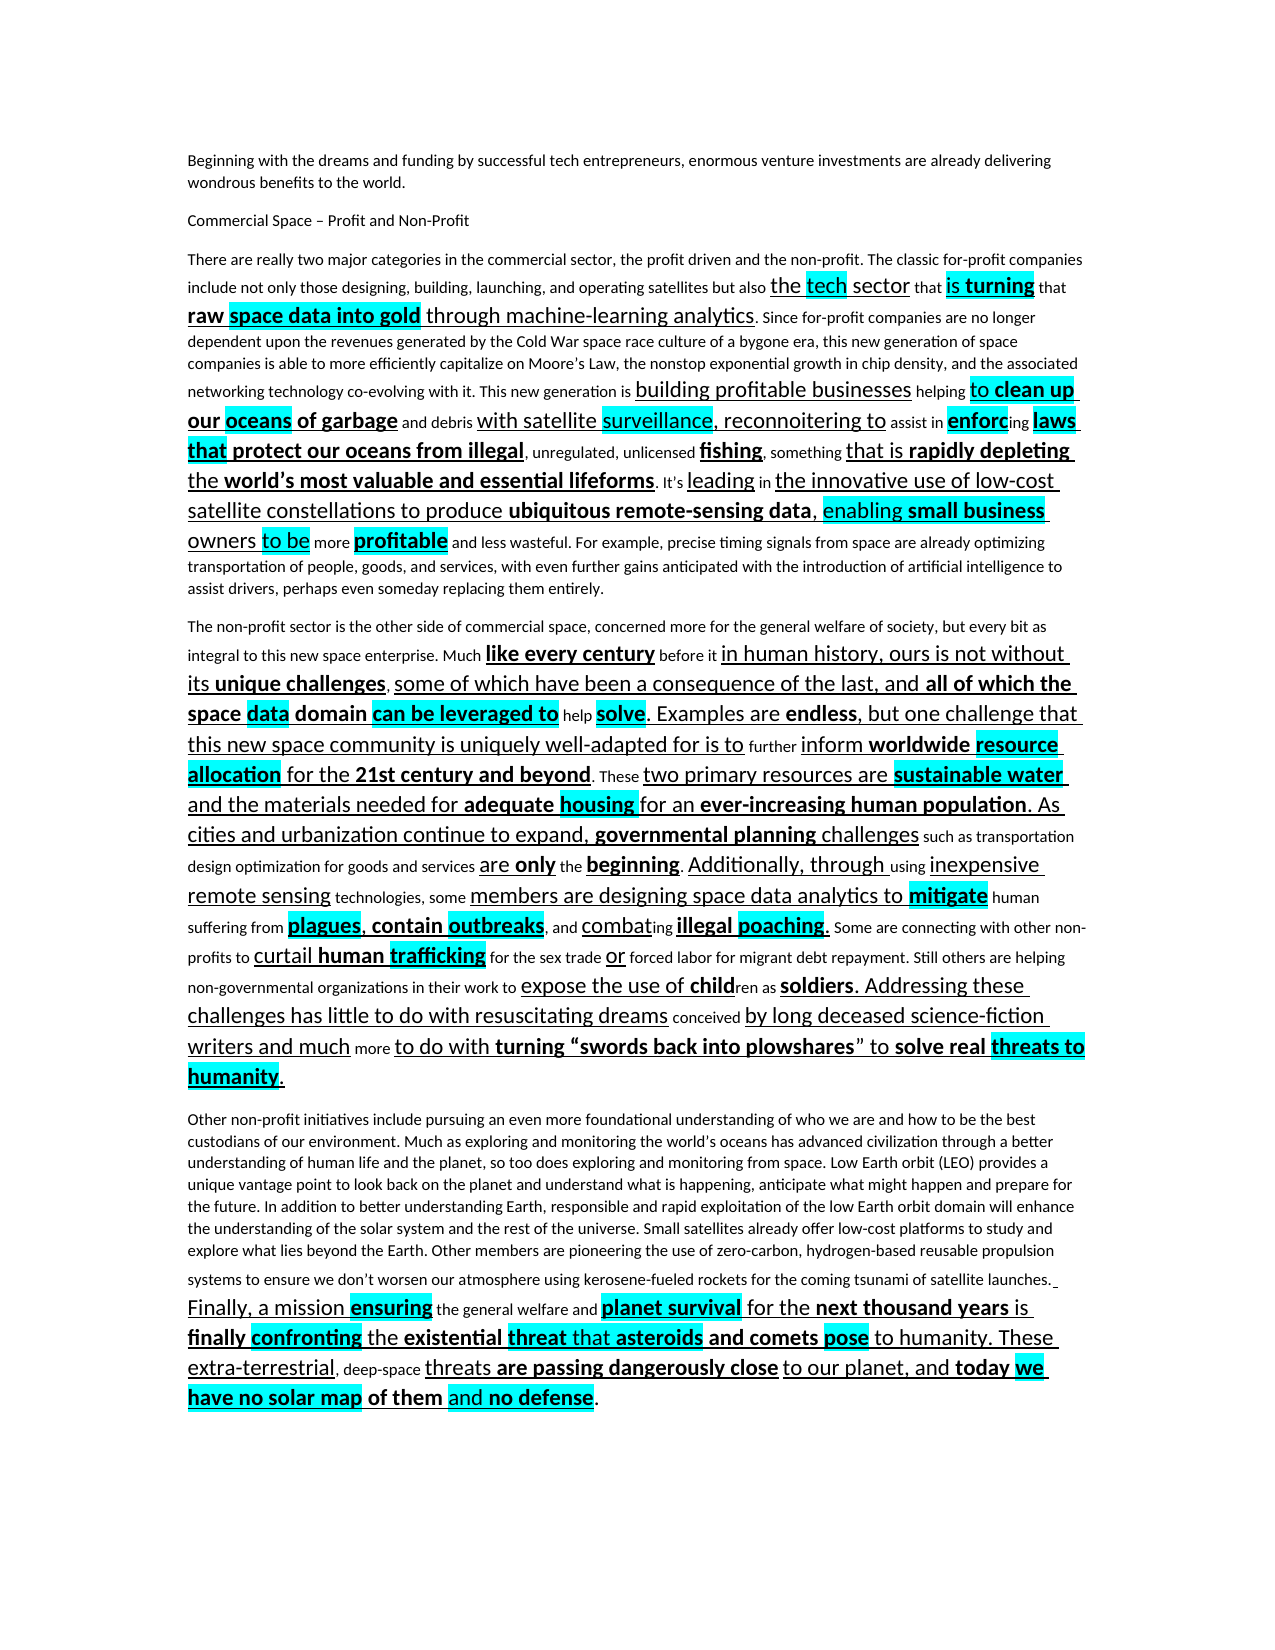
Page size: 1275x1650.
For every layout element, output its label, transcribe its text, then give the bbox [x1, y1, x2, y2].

text Other non-profit initiatives include pursuing an even more foundational understanding of who we are and how to be the best custodians of our environment. Much as exploring and monitoring the world’s oceans has advanced civilization through a better understanding of human life and the planet, so too does exploring and monitoring from space. Low Earth orbit (LEO) provides a unique vantage point to look back on the planet and understand what is happening, anticipate what might happen and prepare for the future. In addition to better understanding Earth, responsible and rapid exploitation of the low Earth orbit domain will enhance the understanding of the solar system and the rest of the universe. Small satellites already offer low-cost platforms to study and explore what lies beyond the Earth. Other members are pioneering the use of zero-carbon, hydrogen-based reusable propulsion systems to ensure we don’t worsen our atmosphere using kerosene-fueled rockets for the coming tsunami of satellite launches. Finally, a mission ensuring the general welfare and planet survival for the next thousand years is finally confronting the existential threat that asteroids and comets pose to humanity. These extra-terrestrial, deep-space threats are passing dangerously close to our planet, and today we have no solar map of them and no defense. [187, 1109, 1087, 1412]
text Beginning with the dreams and funding by successful tech entrepreneurs, enormous venture investments are already delivering wondrous benefits to the world. [187, 150, 1087, 192]
text There are really two major categories in the commercial sector, the profit driven and the non-profit. The classic for-profit companies include not only those designing, building, launching, and operating satellites but also the tech sector that is turning that raw space data into gold through machine-learning analytics. Since for-profit companies are no longer dependent upon the revenues generated by the Cold War space race culture of a bygone era, this new generation of space companies is able to more efficiently capitalize on Moore’s Law, the nonstop exponential growth in chip density, and the associated networking technology co-evolving with it. This new generation is building profitable businesses helping to clean up our oceans of garbage and debris with satellite surveillance, reconnoitering to assist in enforcing laws that protect our oceans from illegal, unregulated, unlicensed fishing, something that is rapidly depleting the world’s most valuable and essential lifeforms. It’s leading in the innovative use of low-cost satellite constellations to produce ubiquitous remote-sensing data, enabling small business owners to be more profitable and less wasteful. For example, precise timing signals from space are already optimizing transportation of people, goods, and services, with even further gains anticipated with the introduction of artificial intelligence to assist drivers, perhaps even someday replacing them entirely. [187, 249, 1087, 598]
text The non-profit sector is the other side of commercial space, concerned more for the general welfare of society, but every bit as integral to this new space enterprise. Much like every century before it in human history, ours is not without its unique challenges, some of which have been a consequence of the last, and all of which the space data domain can be leveraged to help solve. Examples are endless, but one challenge that this new space community is uniquely well-adapted for is to further inform worldwide resource allocation for the 21st century and beyond. These two primary resources are sustainable water and the materials needed for adequate housing for an ever-increasing human population. As cities and urbanization continue to expand, governmental planning challenges such as transportation design optimization for goods and services are only the beginning. Additionally, through using inexpensive remote sensing technologies, some members are designing space data analytics to mitigate human suffering from plagues, contain outbreaks, and combating illegal poaching. Some are connecting with other non-profits to curtail human trafficking for the sex trade or forced labor for migrant debt repayment. Still others are helping non-governmental organizations in their work to expose the use of children as soldiers. Addressing these challenges has little to do with resuscitating dreams conceived by long deceased science-fiction writers and much more to do with turning “swords back into plowshares” to solve real threats to humanity. [187, 617, 1087, 1090]
text Commercial Space – Profit and Non-Profit [187, 210, 1087, 231]
